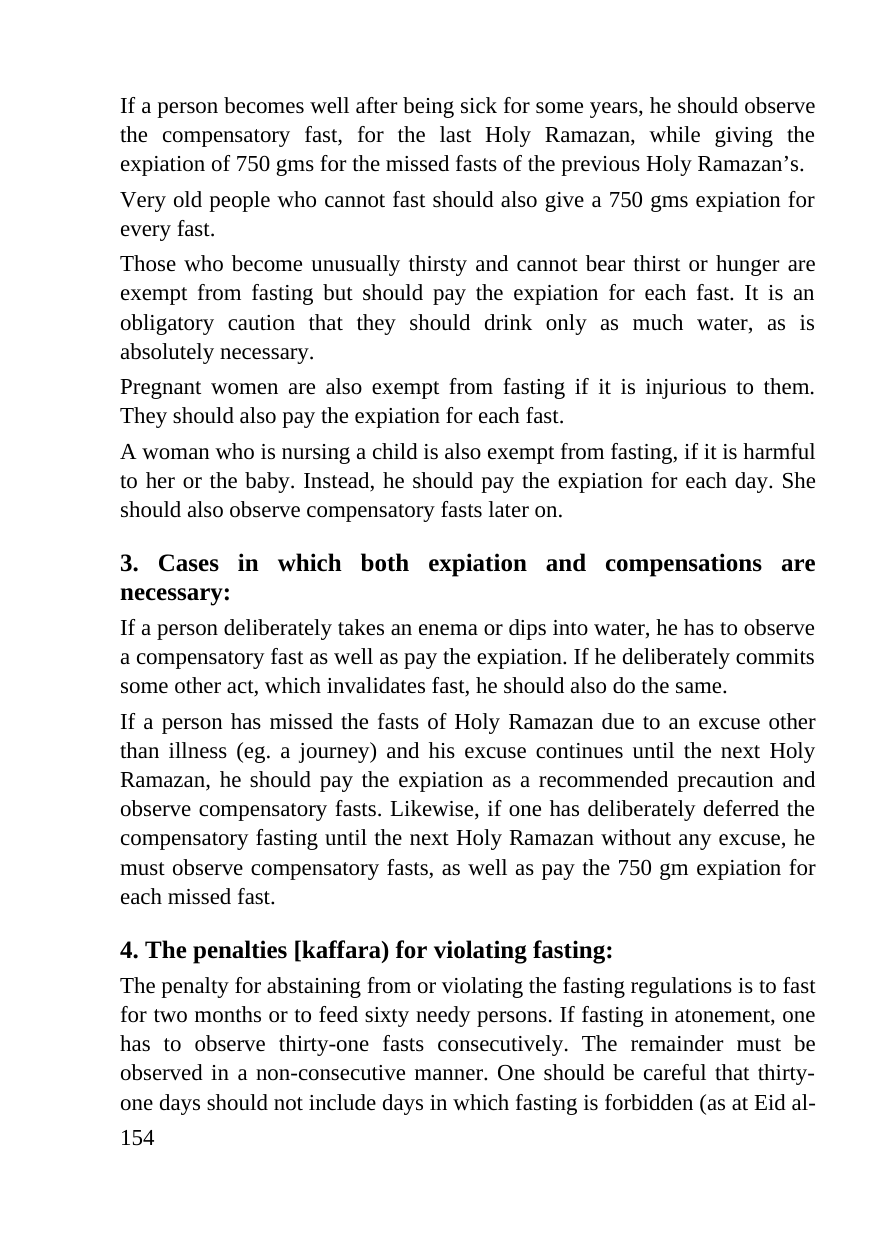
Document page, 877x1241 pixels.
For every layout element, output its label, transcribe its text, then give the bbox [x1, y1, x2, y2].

text If a person has missed the fasts of Holy Ramazan due to an excuse other than illness (eg. a journey) and his excuse continues until the next Holy Ramazan, he should pay the expiation as a recommended precaution and observe compensatory fasts. Likewise, if one has deliberately deferred the compensatory fasting until the next Holy Ramazan without any excuse, he must observe compensatory fasts, as well as pay the 750 gm expiation for each missed fast. [120, 706, 817, 910]
text Those who become unusually thirsty and cannot bear thirst or hunger are exempt from fasting but should pay the expiation for each fast. It is an obligatory caution that they should drink only as much water, as is absolutely necessary. [120, 248, 817, 365]
subtitle 4. The penalties [kaffara) for violating fasting: [120, 935, 817, 964]
text A woman who is nursing a child is also exempt from fasting, if it is harmful to her or the baby. Instead, he should pay the expiation for each day. She should also observe compensatory fasts later on. [120, 436, 817, 523]
text If a person becomes well after being sick for some years, he should observe the compensatory fast, for the last Holy Ramazan, while giving the expiation of 750 gms for the missed fasts of the previous Holy Ramazan’s. [120, 90, 817, 177]
text If a person deliberately takes an enema or dips into water, he has to observe a compensatory fast as well as pay the expiation. If he deliberately commits some other act, which invalidates fast, he should also do the same. [120, 612, 817, 699]
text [120, 970, 817, 1116]
text Pregnant women are also exempt from fasting if it is injurious to them. They should also pay the expiation for each fast. [120, 371, 817, 429]
subtitle 3. Cases in which both expiation and compensations are necessary: [120, 548, 817, 606]
text Very old people who cannot fast should also give a 750 gms expiation for every fast. [120, 184, 817, 242]
